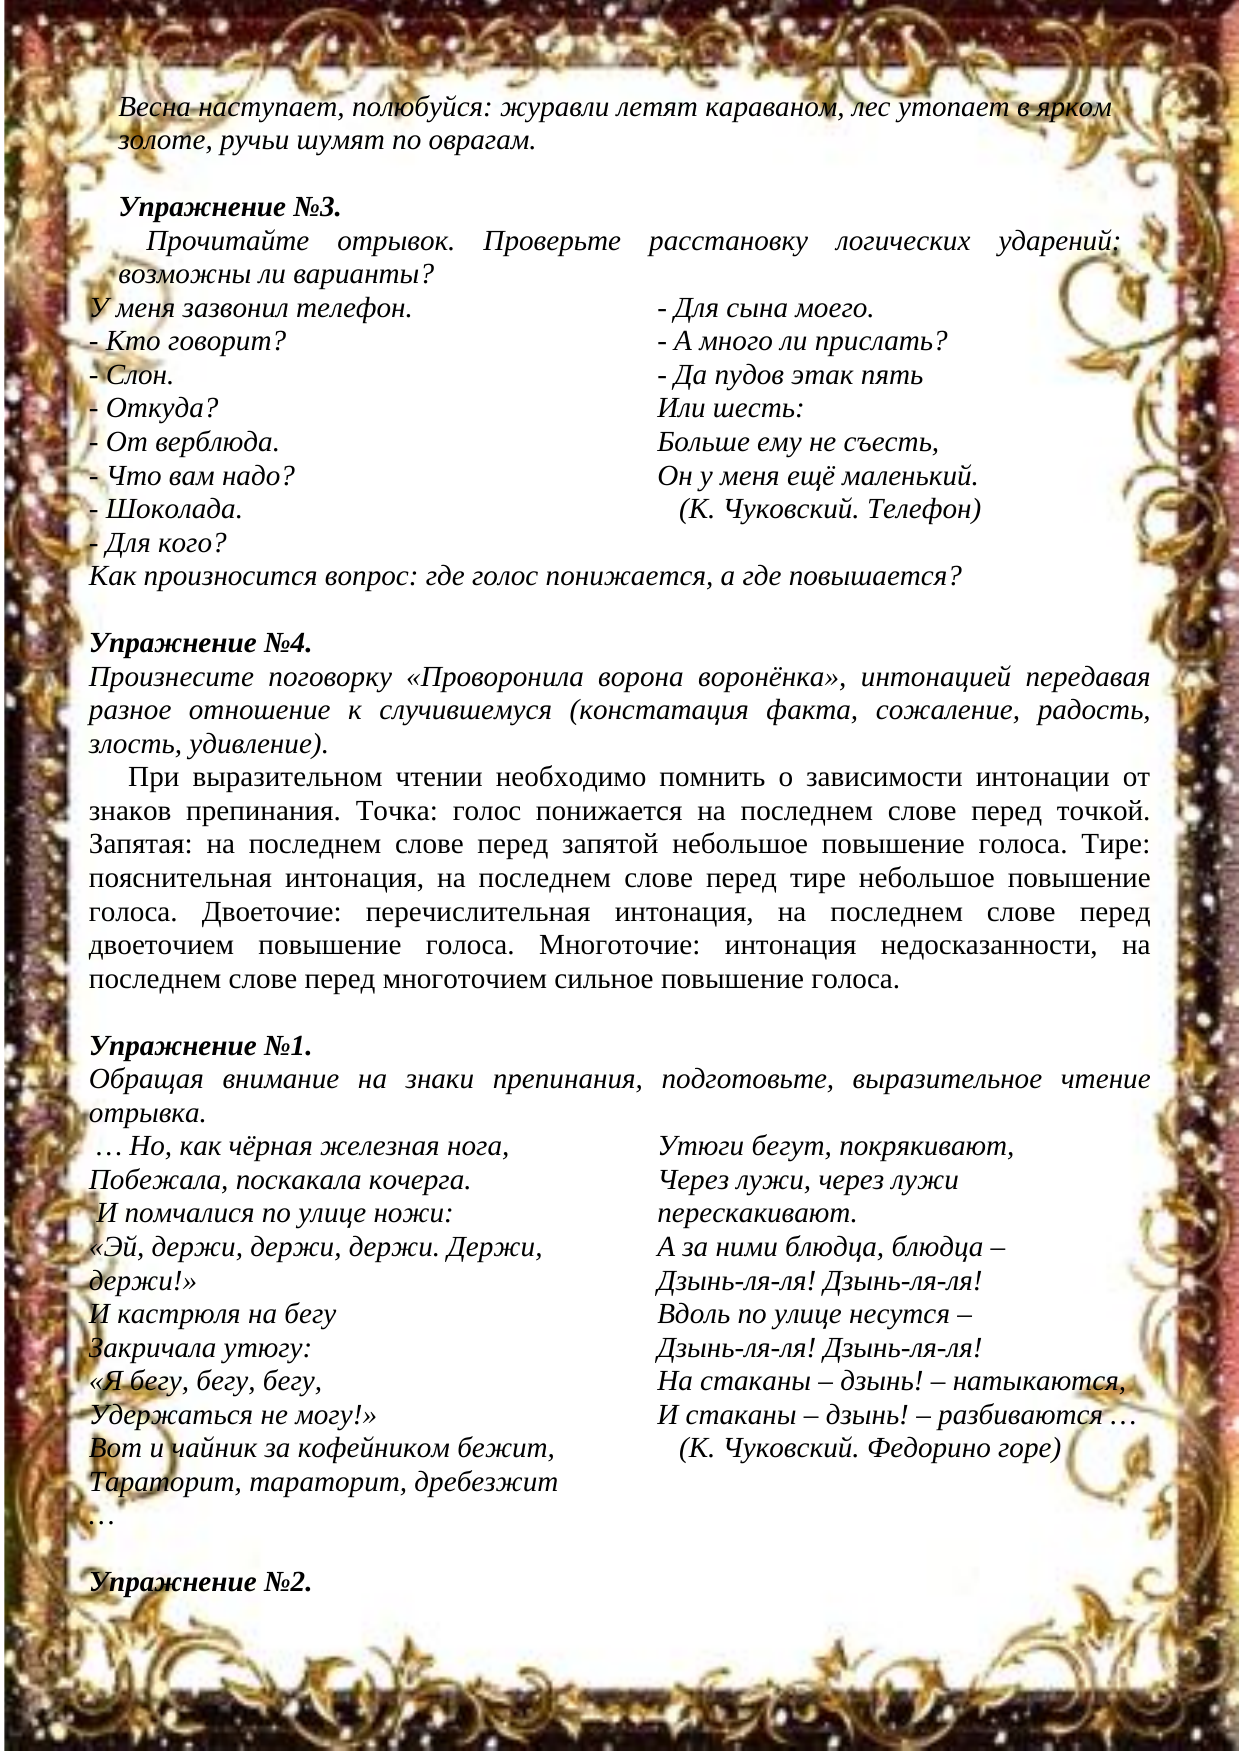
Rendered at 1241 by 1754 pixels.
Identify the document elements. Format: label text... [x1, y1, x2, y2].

text - Для сына моего. [657, 290, 1152, 323]
text - Шоколада. [89, 491, 583, 525]
text Закричала утюгу: [89, 1330, 583, 1363]
text - От верблюда. [89, 424, 583, 458]
text Вот и чайник за кофейником бежит, [89, 1430, 583, 1464]
text - А много ли прислать? [657, 323, 1152, 357]
text Больше ему не съесть, [657, 424, 1152, 458]
text - Кто говорит? [89, 323, 583, 357]
text Дзынь-ля-ля! Дзынь-ля-ля! [657, 1263, 1152, 1296]
text Упражнение №2. [89, 1564, 1152, 1598]
text Весна наступает, полюбуйся: журавли летят караваном, лес утопает в ярком золоте, ручьи шумят по оврагам. [118, 89, 1122, 156]
text Побежала, поскакала кочерга. [89, 1162, 583, 1196]
text И помчалися по улице ножи: [89, 1196, 583, 1229]
text «Я бегу, бегу, бегу, [89, 1363, 583, 1397]
text При выразительном чтении необходимо помнить о зависимости интонации от знаков препинания. Точка: голос понижается на последнем слове перед точкой. Запятая: на последнем слове перед запятой небольшое повышение голоса. Тире: пояснительная интонация, на последнем слове перед тире небольшое повышение голоса. Двоеточие: перечислительная интонация, на последнем слове перед двоеточием повышение голоса. Многоточие: интонация недосказанности, на последнем слове перед многоточием сильное повышение голоса. [89, 759, 1152, 994]
text - Слон. [89, 357, 583, 391]
text У меня зазвонил телефон. [89, 290, 583, 323]
text - Что вам надо? [89, 458, 583, 491]
text Тараторит, тараторит, дребезжит … [89, 1464, 583, 1531]
text Утюги бегут, покрякивают, [657, 1128, 1152, 1162]
text Прочитайте отрывок. Проверьте расстановку логических ударений: возможны ли варианты? [118, 223, 1122, 290]
text … Но, как чёрная железная нога, [89, 1128, 583, 1162]
text Как произносится вопрос: где голос понижается, а где повышается? [89, 558, 1152, 592]
text Упражнение №4. [89, 625, 1152, 659]
text (К. Чуковский. Телефон) [657, 491, 1152, 525]
text Произнесите поговорку «Проворонила ворона воронёнка», интонацией передавая разное отношение к случившемуся (констатация факта, сожаление, радость, злость, удивление). [89, 659, 1152, 759]
text Через лужи, через лужи перескакивают. [657, 1162, 1152, 1229]
text А за ними блюдца, блюдца – [657, 1229, 1152, 1263]
text (К. Чуковский. Федорино горе) [657, 1430, 1152, 1464]
text И кастрюля на бегу [89, 1296, 583, 1330]
text Упражнение №3. [118, 189, 1122, 223]
text «Эй, держи, держи, держи. Держи, держи!» [89, 1229, 583, 1296]
text Удержаться не могу!» [89, 1397, 583, 1430]
picture [4, 0, 1239, 1751]
text Он у меня ещё маленький. [657, 458, 1152, 491]
text Или шесть: [657, 391, 1152, 424]
text - Откуда? [89, 391, 583, 424]
text - Для кого? [89, 525, 583, 558]
text Дзынь-ля-ля! Дзынь-ля-ля! [657, 1330, 1152, 1363]
text На стаканы – дзынь! – натыкаются, [657, 1363, 1152, 1397]
text - Да пудов этак пять [657, 357, 1152, 391]
text И стаканы – дзынь! – разбиваются … [657, 1397, 1152, 1430]
text Обращая внимание на знаки препинания, подготовьте, выразительное чтение отрывка. [89, 1061, 1152, 1128]
text Вдоль по улице несутся – [657, 1296, 1152, 1330]
text Упражнение №1. [89, 1028, 1152, 1061]
